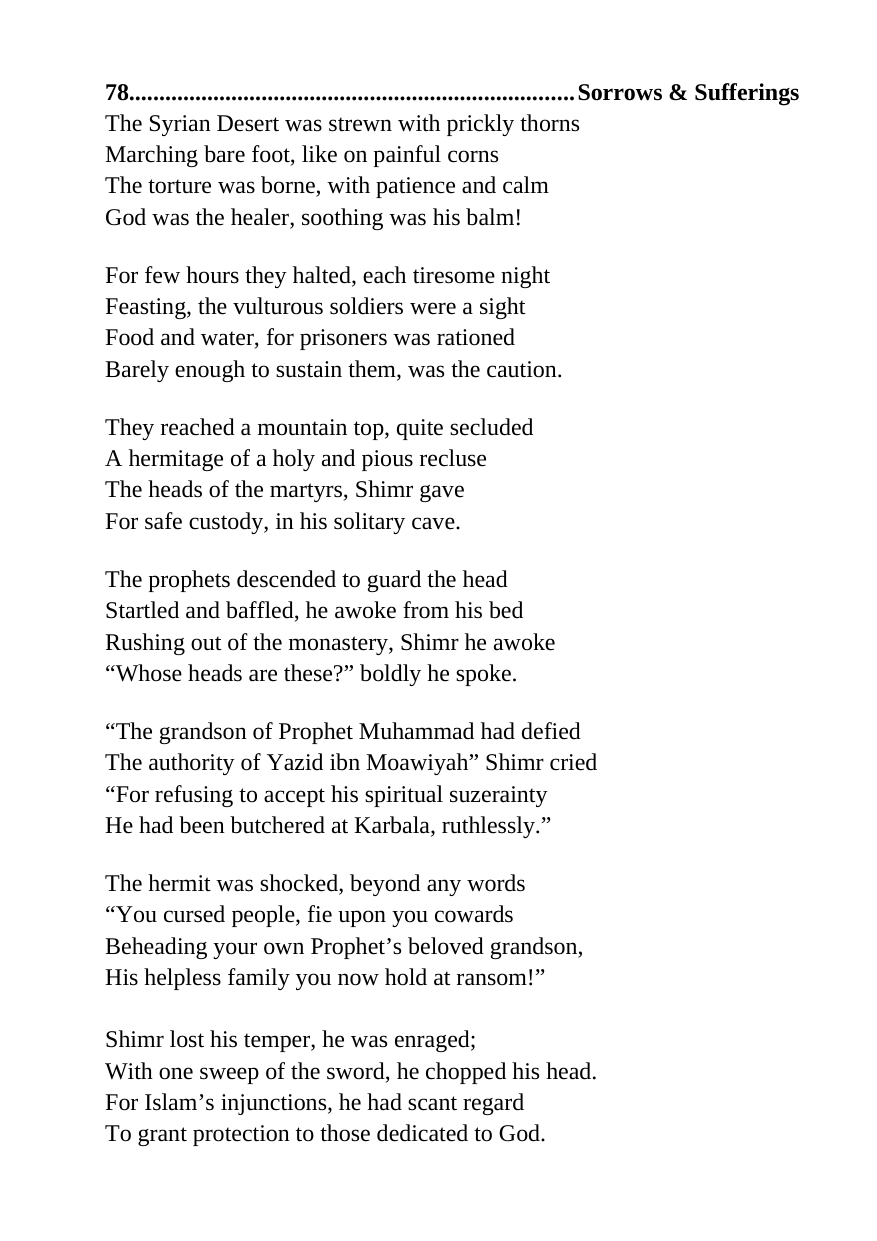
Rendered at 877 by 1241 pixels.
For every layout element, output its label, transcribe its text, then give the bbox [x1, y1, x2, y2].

text They reached a mountain top, quite secluded [105, 410, 802, 442]
text Startled and baffled, he awoke from his bed [105, 594, 802, 625]
text “The grandson of Prophet Muhammad had defied [105, 714, 802, 746]
text He had been butchered at Karbala, ruthlessly.” [105, 808, 802, 839]
text “For refusing to accept his spiritual suzerainty [105, 777, 802, 808]
text A hermitage of a holy and pious recluse [105, 442, 802, 473]
text “Whose heads are these?” boldly he spoke. [105, 656, 802, 687]
text Shimr lost his temper, he was enraged; [105, 1023, 802, 1054]
text Rushing out of the monastery, Shimr he awoke [105, 625, 802, 656]
text “You cursed people, fie upon you cowards [105, 898, 802, 929]
text The heads of the martyrs, Shimr gave [105, 473, 802, 504]
text Feasting, the vulturous soldiers were a sight [105, 289, 802, 321]
text Barely enough to sustain them, was the caution. [105, 352, 802, 383]
text God was the healer, soothing was his balm! [105, 200, 802, 231]
text The authority of Yazid ibn Moawiyah” Shimr cried [105, 746, 802, 777]
text Beheading your own Prophet’s beloved grandson, [105, 929, 802, 960]
text For Islam’s injunctions, he had scant regard [105, 1085, 802, 1117]
text With one sweep of the sword, he chopped his head. [105, 1054, 802, 1085]
text His helpless family you now hold at ransom!” [105, 960, 802, 992]
text Marching bare foot, like on painful corns [105, 137, 802, 169]
text The torture was borne, with patience and calm [105, 169, 802, 200]
text The prophets descended to guard the head [105, 562, 802, 594]
text The hermit was shocked, beyond any words [105, 867, 802, 898]
text The Syrian Desert was strewn with prickly thorns [105, 106, 802, 137]
text For few hours they halted, each tiresome night [105, 258, 802, 289]
text For safe custody, in his solitary cave. [105, 504, 802, 535]
text Food and water, for prisoners was rationed [105, 321, 802, 352]
text To grant protection to those dedicated to God. [105, 1117, 802, 1148]
